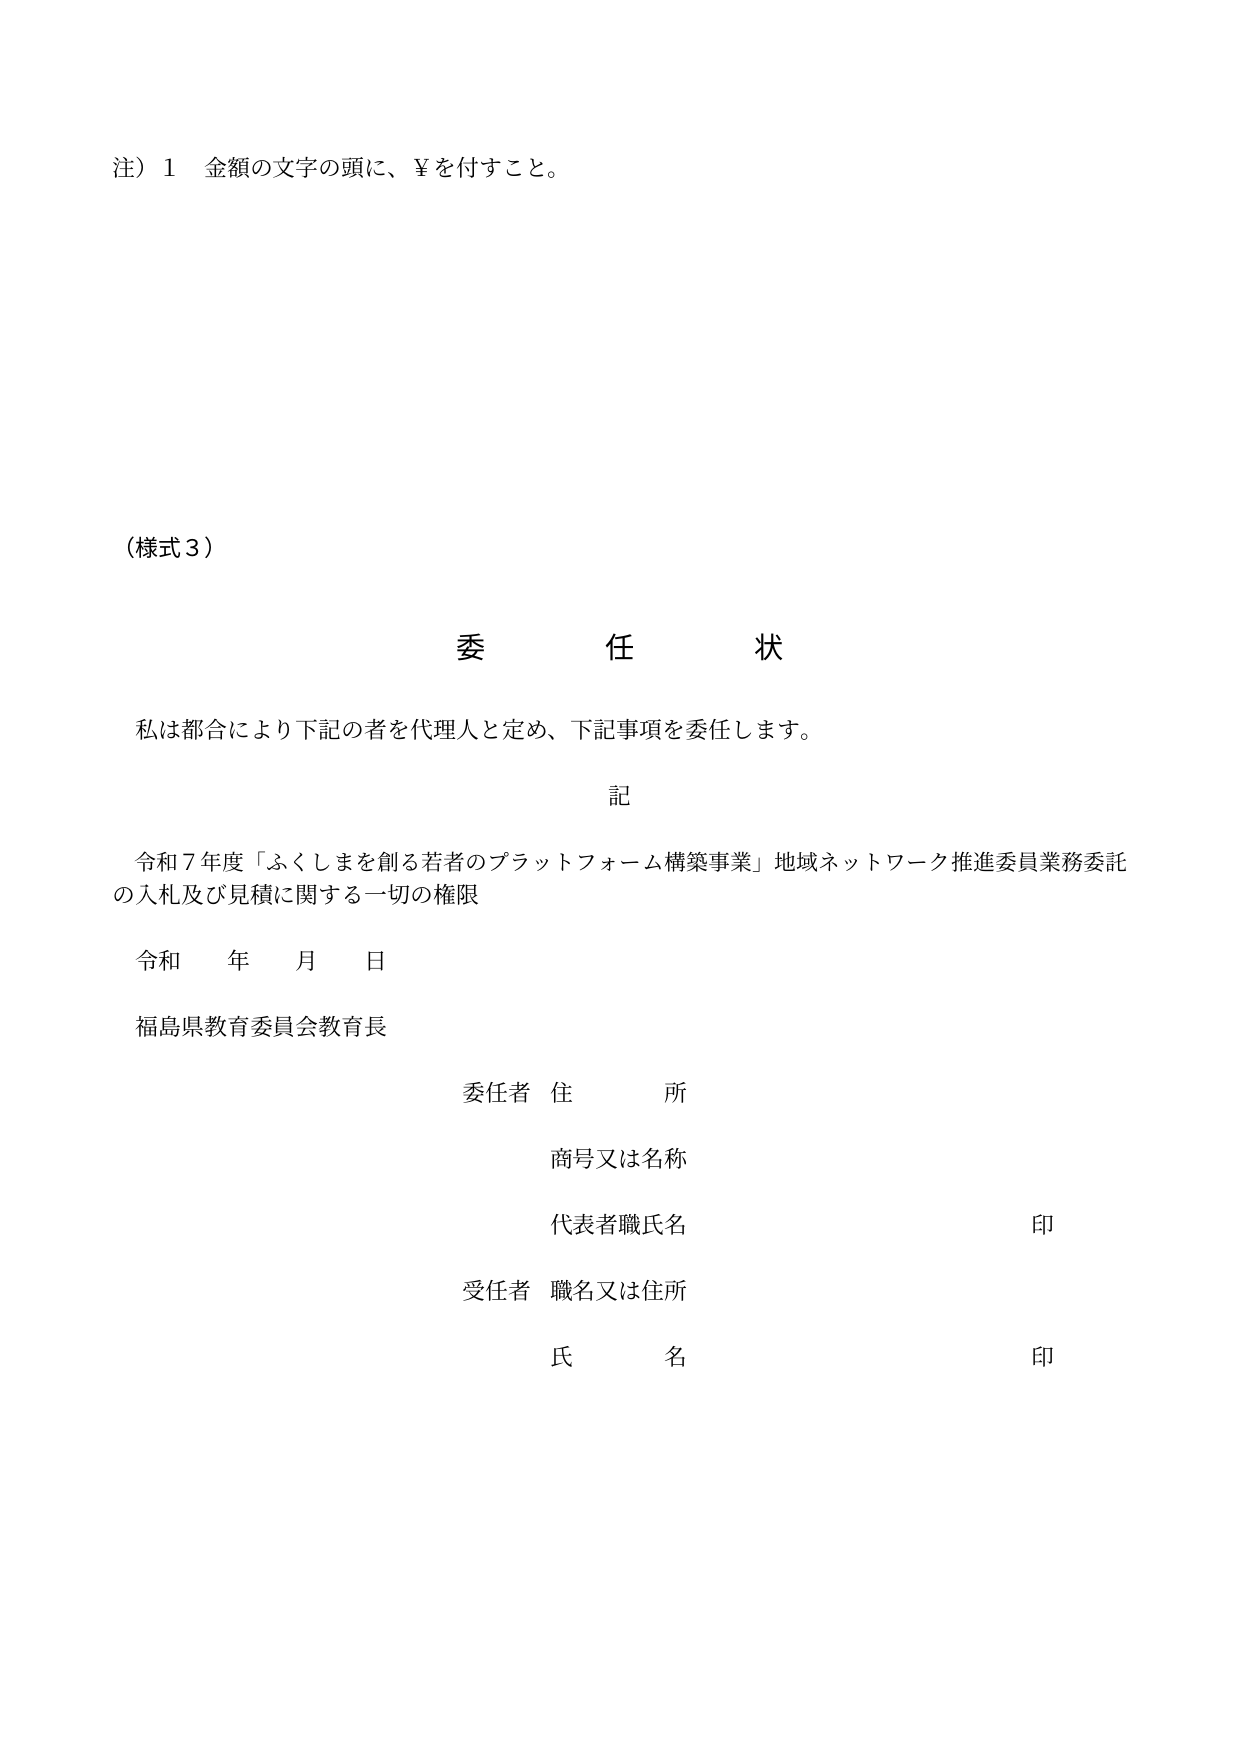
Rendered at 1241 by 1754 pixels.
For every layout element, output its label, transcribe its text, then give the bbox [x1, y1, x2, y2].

text 私は都合により下記の者を代理人と定め、下記事項を委任します。 [112, 712, 1128, 745]
text 令和 年 月 日 [112, 943, 1128, 976]
text 注）１ 金額の文字の頭に、￥を付すこと。 [112, 151, 1128, 183]
text 受任者 職名又は住所 [375, 1273, 1128, 1306]
text 令和７年度「ふくしまを創る若者のプラットフォーム構築事業」地域ネットワーク推進委員業務委託の入札及び見積に関する一切の権限 [112, 844, 1128, 910]
text （様式３） [112, 514, 1128, 580]
text 氏 名 印 [462, 1339, 1128, 1372]
text 記 [112, 778, 1128, 811]
text 委 任 状 [112, 613, 1128, 679]
text 福島県教育委員会教育長 [112, 1009, 1128, 1042]
text 商号又は名称 [462, 1141, 1128, 1174]
text 代表者職氏名 印 [462, 1207, 1128, 1240]
text 委任者 住 所 [375, 1075, 1128, 1108]
